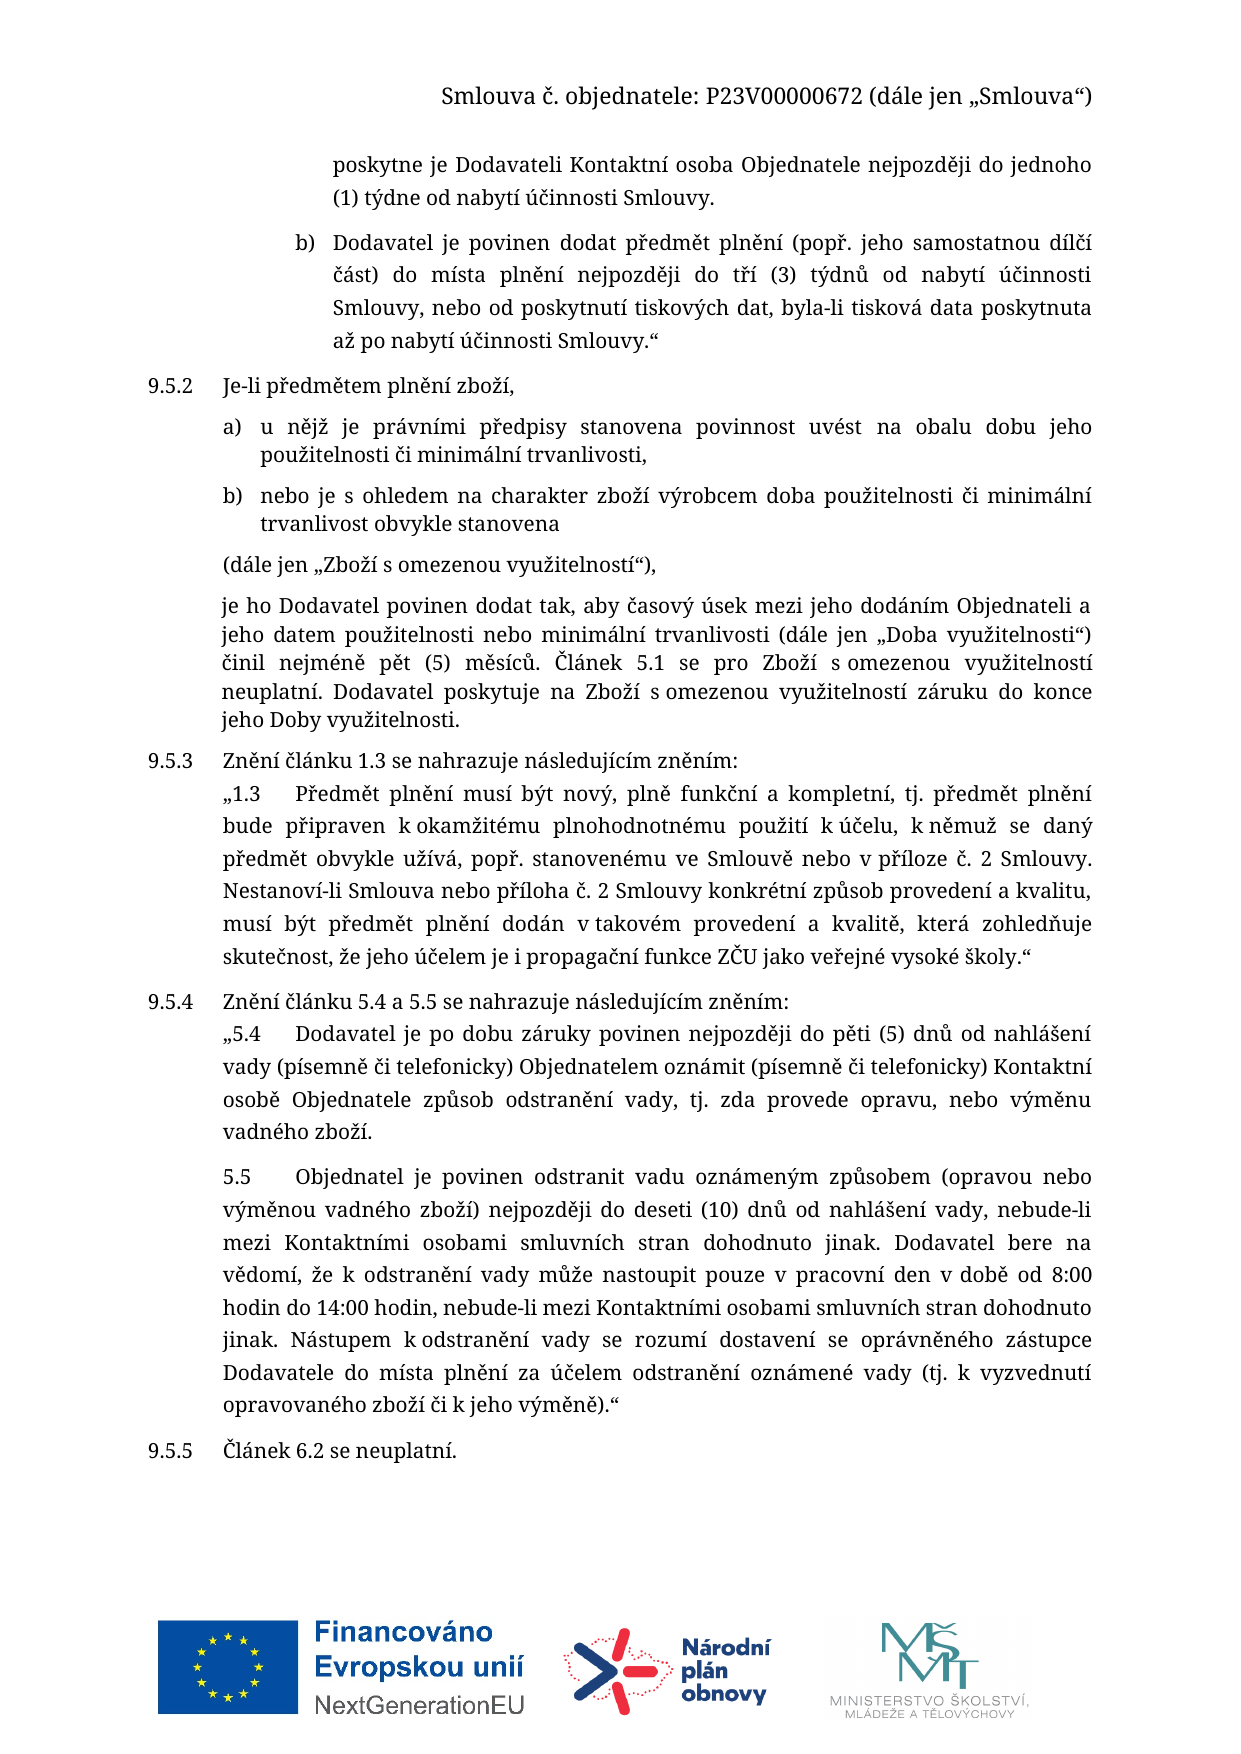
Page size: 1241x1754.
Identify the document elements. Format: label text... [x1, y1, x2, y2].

list u nějž je právními předpisy stanovena povinnost uvést na obalu dobu jeho použitelnosti či minimální trvanlivosti, [223, 412, 1093, 469]
list nebo je s ohledem na charakter zboží výrobcem doba použitelnosti či minimální trvanlivost obvykle stanovena [223, 481, 1093, 538]
text je ho Dodavatel povinen dodat tak, aby časový úsek mezi jeho dodáním Objednateli a jeho datem použitelnosti nebo minimální trvanlivosti (dále jen „Doba využitelnosti“) činil nejméně pět (5) měsíců. Článek 5.1 se pro Zboží s omezenou využitelností neuplatní. Dodavatel poskytuje na Zboží s omezenou využitelností záruku do konce jeho Doby využitelnosti. [221, 591, 1093, 734]
list 5.5 Objednatel je povinen odstranit vadu oznámeným způsobem (opravou nebo výměnou vadného zboží) nejpozději do deseti (10) dnů od nahlášení vady, nebude-li mezi Kontaktními osobami smluvních stran dohodnuto jinak. Dodavatel bere na vědomí, že k odstranění vady může nastoupit pouze v pracovní den v době od 8:00 hodin do 14:00 hodin, nebude-li mezi Kontaktními osobami smluvních stran dohodnuto jinak. Nástupem k odstranění vady se rozumí dostavení se oprávněného zástupce Dodavatele do místa plnění za účelem odstranění oznámené vady (tj. k vyzvednutí opravovaného zboží či k jeho výměně).“ [223, 1162, 1093, 1419]
list Je-li předmětem plnění zboží, [148, 371, 1093, 399]
list Článek 6.2 se neuplatní. [148, 1436, 1093, 1464]
list Znění článku 1.3 se nahrazuje následujícím zněním: [148, 746, 1093, 774]
list „5.4 Dodavatel je po dobu záruky povinen nejpozději do pěti (5) dnů od nahlášení vady (písemně či telefonicky) Objednatelem oznámit (písemně či telefonicky) Kontaktní osobě Objednatele způsob odstranění vady, tj. zda provede opravu, nebo výměnu vadného zboží. [223, 1019, 1093, 1146]
list Dodavatel je povinen dodat předmět plnění (popř. jeho samostatnou dílčí část) do místa plnění nejpozději do tří (3) týdnů od nabytí účinnosti Smlouvy, nebo od poskytnutí tiskových dat, byla-li tisková data poskytnuta až po nabytí účinnosti Smlouvy.“ [295, 228, 1093, 354]
list Znění článku 5.4 a 5.5 se nahrazuje následujícím zněním: [148, 987, 1093, 1015]
text (dále jen „Zboží s omezenou využitelností“), [223, 551, 1093, 579]
list „1.3 Předmět plnění musí být nový, plně funkční a kompletní, tj. předmět plnění bude připraven k okamžitému plnohodnotnému použití k účelu, k němuž se daný předmět obvykle užívá, popř. stanovenému ve Smlouvě nebo v příloze č. 2 Smlouvy. Nestanoví-li Smlouva nebo příloha č. 2 Smlouvy konkrétní způsob provedení a kvalitu, musí být předmět plnění dodán v takovém provedení a kvalitě, která zohledňuje skutečnost, že jeho účelem je i propagační funkce ZČU jako veřejné vysoké školy.“ [223, 779, 1093, 970]
picture [147, 1605, 789, 1726]
picture [820, 1616, 1039, 1726]
